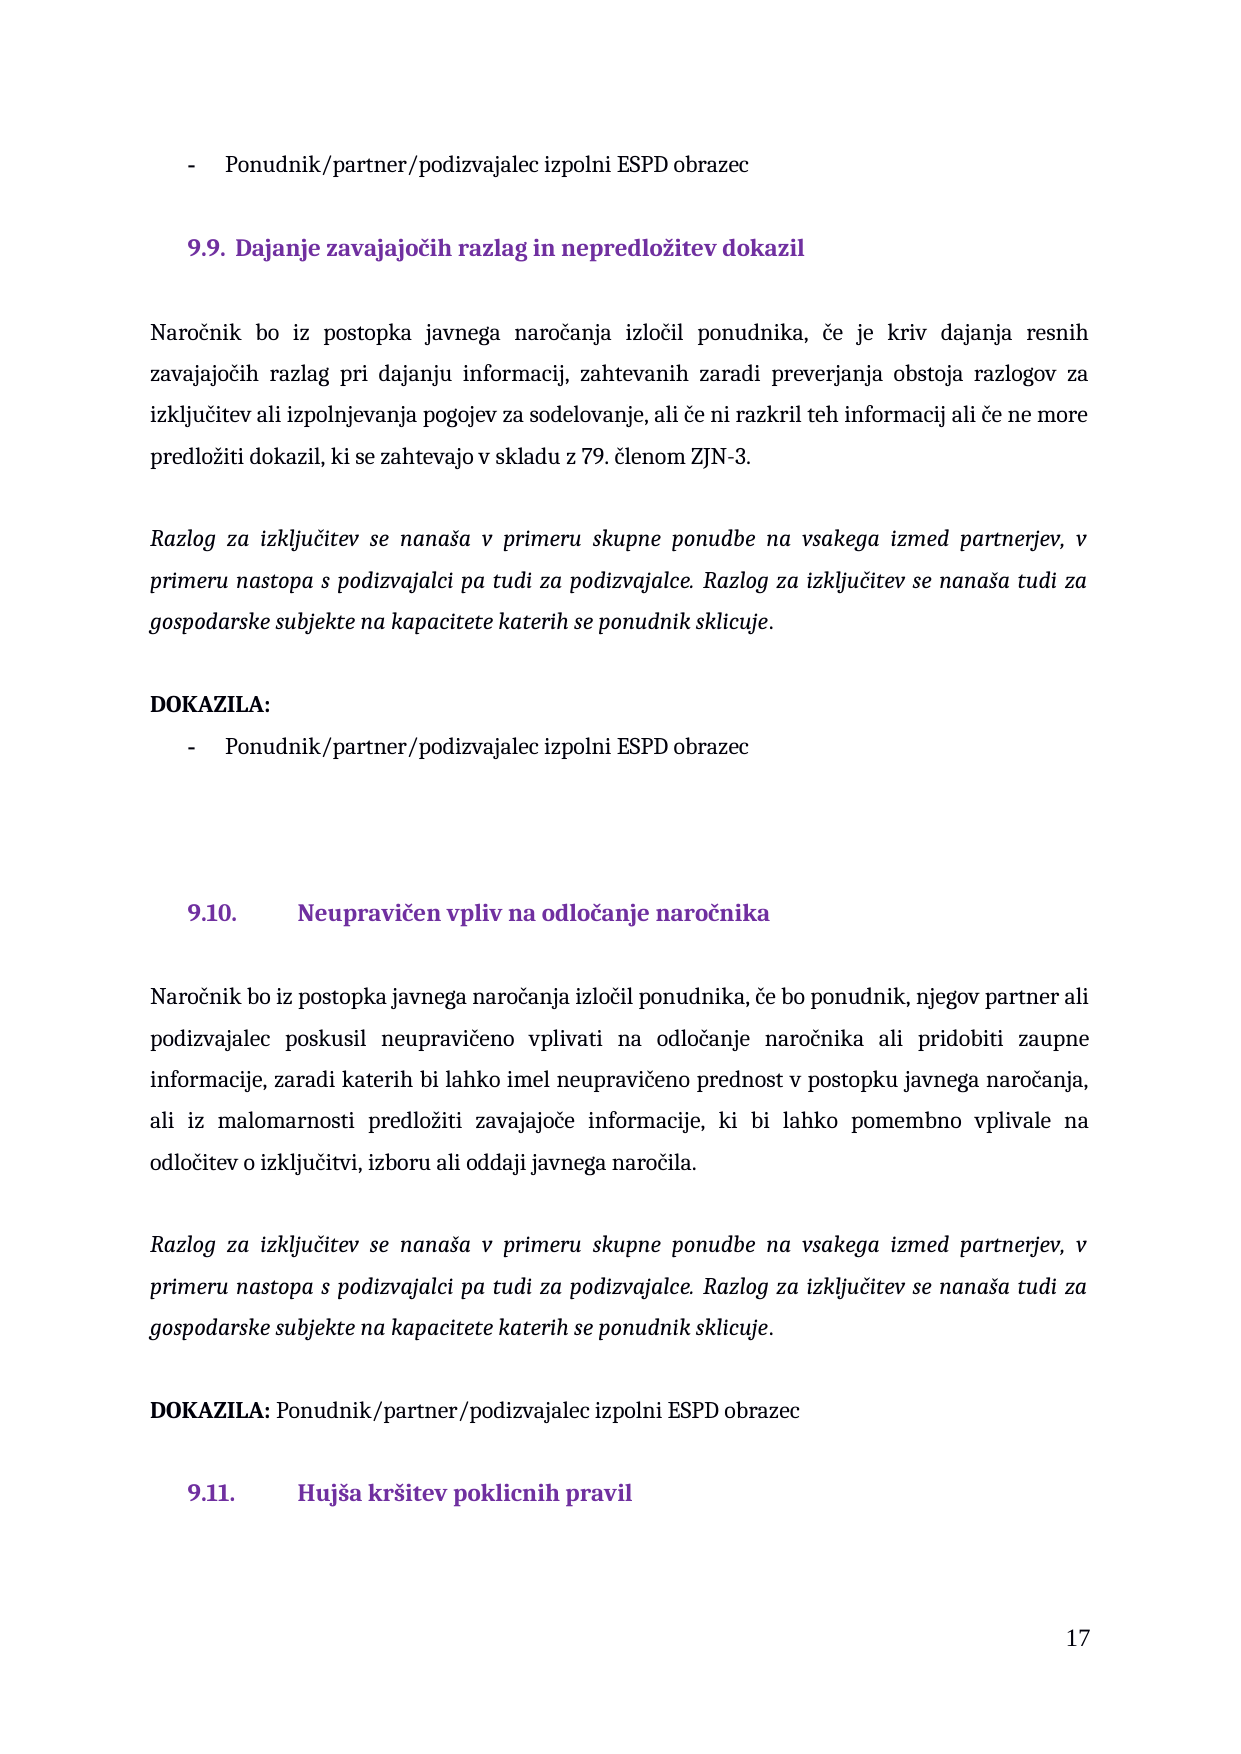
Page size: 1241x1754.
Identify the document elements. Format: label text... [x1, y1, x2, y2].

subtitle Hujša kršitev poklicnih pravil [187, 1479, 1090, 1508]
text Naročnik bo iz postopka javnega naročanja izločil ponudnika, če bo ponudnik, njegov partner ali podizvajalec poskusil neupravičeno vplivati na odločanje naročnika ali pridobiti zaupne informacije, zaradi katerih bi lahko imel neupravičeno prednost v postopku javnega naročanja, ali iz malomarnosti predložiti zavajajoče informacije, ki bi lahko pomembno vplivale na odločitev o izključitvi, izboru ali oddaji javnega naročila. [150, 983, 1090, 1176]
text DOKAZILA: [150, 691, 1090, 718]
subtitle Neupravičen vpliv na odločanje naročnika [187, 899, 1090, 927]
subtitle Dajanje zavajajočih razlag in nepredložitev dokazil [187, 234, 1090, 263]
list Ponudnik/partner/podizvajalec izpolni ESPD obrazec [187, 732, 1090, 760]
text DOKAZILA: Ponudnik/partner/podizvajalec izpolni ESPD obrazec [150, 1397, 1090, 1424]
list Ponudnik/partner/podizvajalec izpolni ESPD obrazec [187, 150, 1090, 178]
text Naročnik bo iz postopka javnega naročanja izločil ponudnika, če je kriv dajanja resnih zavajajočih razlag pri dajanju informacij, zahtevanih zaradi preverjanja obstoja razlogov za izključitev ali izpolnjevanja pogojev za sodelovanje, ali če ni razkril teh informacij ali če ne more predložiti dokazil, ki se zahtevajo v skladu z 79. členom ZJN-3. [150, 318, 1090, 470]
